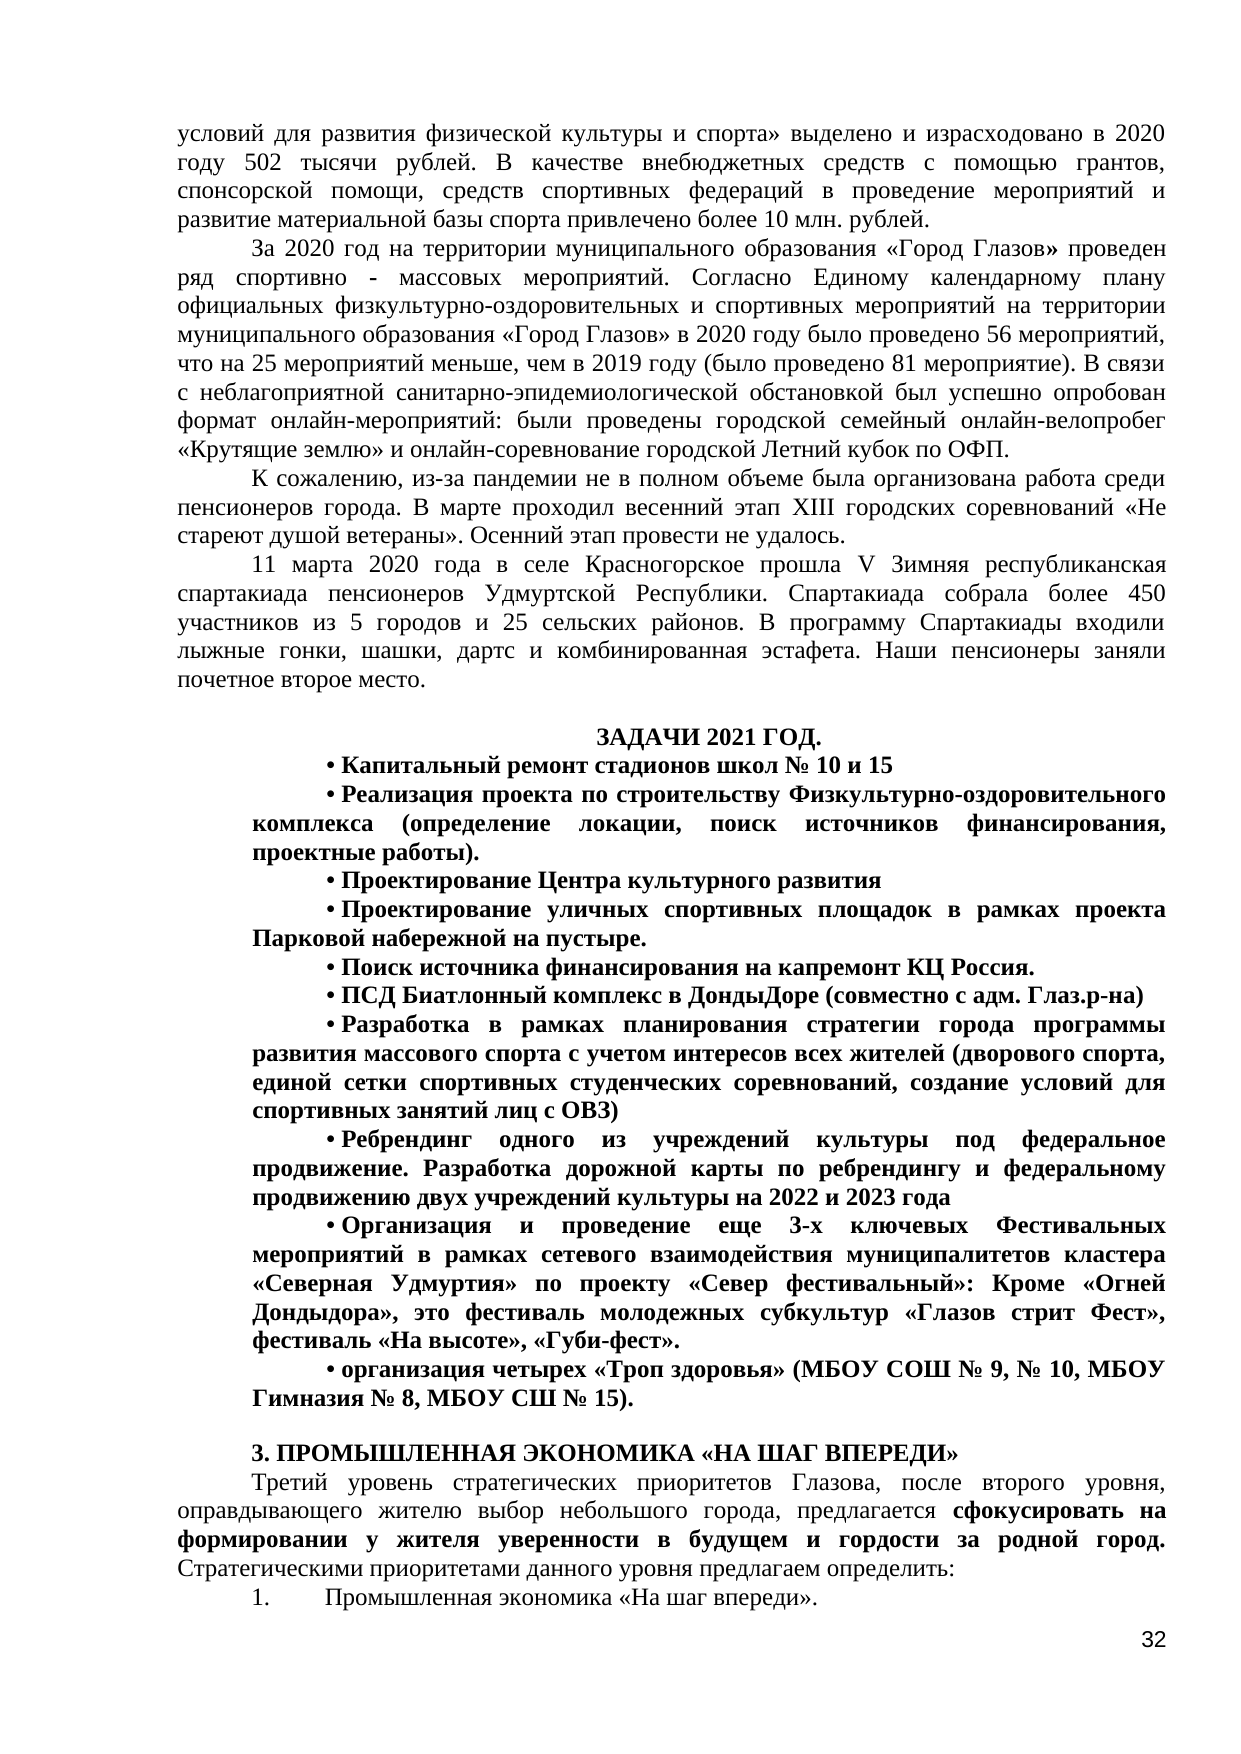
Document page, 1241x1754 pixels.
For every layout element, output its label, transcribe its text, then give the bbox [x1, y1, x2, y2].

list Проектирование уличных спортивных площадок в рамках проекта Парковой набережной на пустыре. [252, 894, 1166, 952]
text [177, 118, 1166, 233]
list ПСД Биатлонный комплекс в ДондыДоре (совместно с адм. Глаз.р-на) [252, 981, 1166, 1009]
list Реализация проекта по строительству Физкультурно-оздоровительного комплекса (определение локации, поиск источников финансирования, проектные работы). [252, 779, 1166, 866]
list Поиск источника финансирования на капремонт КЦ Россия. [252, 952, 1166, 981]
list Капитальный ремонт стадионов школ № 10 и 15 [252, 751, 1166, 779]
list Проектирование Центра культурного развития [252, 866, 1166, 894]
list Промышленная экономика «На шаг впереди». [177, 1582, 1166, 1611]
text ЗАДАЧИ 2021 ГОД. [177, 722, 1166, 751]
list Ребрендинг одного из учреждений культуры под федеральное продвижение. Разработка дорожной карты по ребрендингу и федеральному продвижению двух учреждений культуры на 2022 и 2023 года [252, 1124, 1166, 1211]
text Третий уровень стратегических приоритетов Глазова, после второго уровня, оправдывающего жителю выбор небольшого города, предлагается сфокусировать на формировании у жителя уверенности в будущем и гордости за родной город. Стратегическими приоритетами данного уровня предлагаем определить: [177, 1467, 1166, 1582]
text За 2020 год на территории муниципального образования «Город Глазов» проведен ряд спортивно - массовых мероприятий. Согласно Единому календарному плану официальных физкультурно-оздоровительных и спортивных мероприятий на территории муниципального образования «Город Глазов» в 2020 году было проведено 56 мероприятий, что на 25 мероприятий меньше, чем в 2019 году (было проведено 81 мероприятие). В связи с неблагоприятной санитарно-эпидемиологической обстановкой был успешно опробован формат онлайн-мероприятий: были проведены городской семейный онлайн-велопробег «Крутящие землю» и онлайн-соревнование городской Летний кубок по ОФП. [177, 233, 1166, 463]
list Организация и проведение еще 3-х ключевых Фестивальных мероприятий в рамках сетевого взаимодействия муниципалитетов кластера «Северная Удмуртия» по проекту «Север фестивальный»: Кроме «Огней Дондыдора», это фестиваль молодежных субкультур «Глазов стрит Фест», фестиваль «На высоте», «Губи-фест». [252, 1211, 1166, 1354]
list организация четырех «Троп здоровья» (МБОУ СОШ № 9, № 10, МБОУ Гимназия № 8, МБОУ СШ № 15). [252, 1354, 1166, 1412]
list Разработка в рамках планирования стратегии города программы развития массового спорта с учетом интересов всех жителей (дворового спорта, единой сетки спортивных студенческих соревнований, создание условий для спортивных занятий лиц с ОВЗ) [252, 1009, 1166, 1124]
subtitle 3. ПРОМЫШЛЕННАЯ ЭКОНОМИКА «НА ШАГ ВПЕРЕДИ» [177, 1438, 1166, 1467]
text К сожалению, из-за пандемии не в полном объеме была организована работа среди пенсионеров города. В марте проходил весенний этап XIII городских соревнований «Не стареют душой ветераны». Осенний этап провести не удалось. [177, 463, 1166, 549]
text 11 марта 2020 года в селе Красногорское прошла V Зимняя республиканская спартакиада пенсионеров Удмуртской Республики. Спартакиада собрала более 450 участников из 5 городов и 25 сельских районов. В программу Спартакиады входили лыжные гонки, шашки, дартс и комбинированная эстафета. Наши пенсионеры заняли почетное второе место. [177, 549, 1166, 693]
